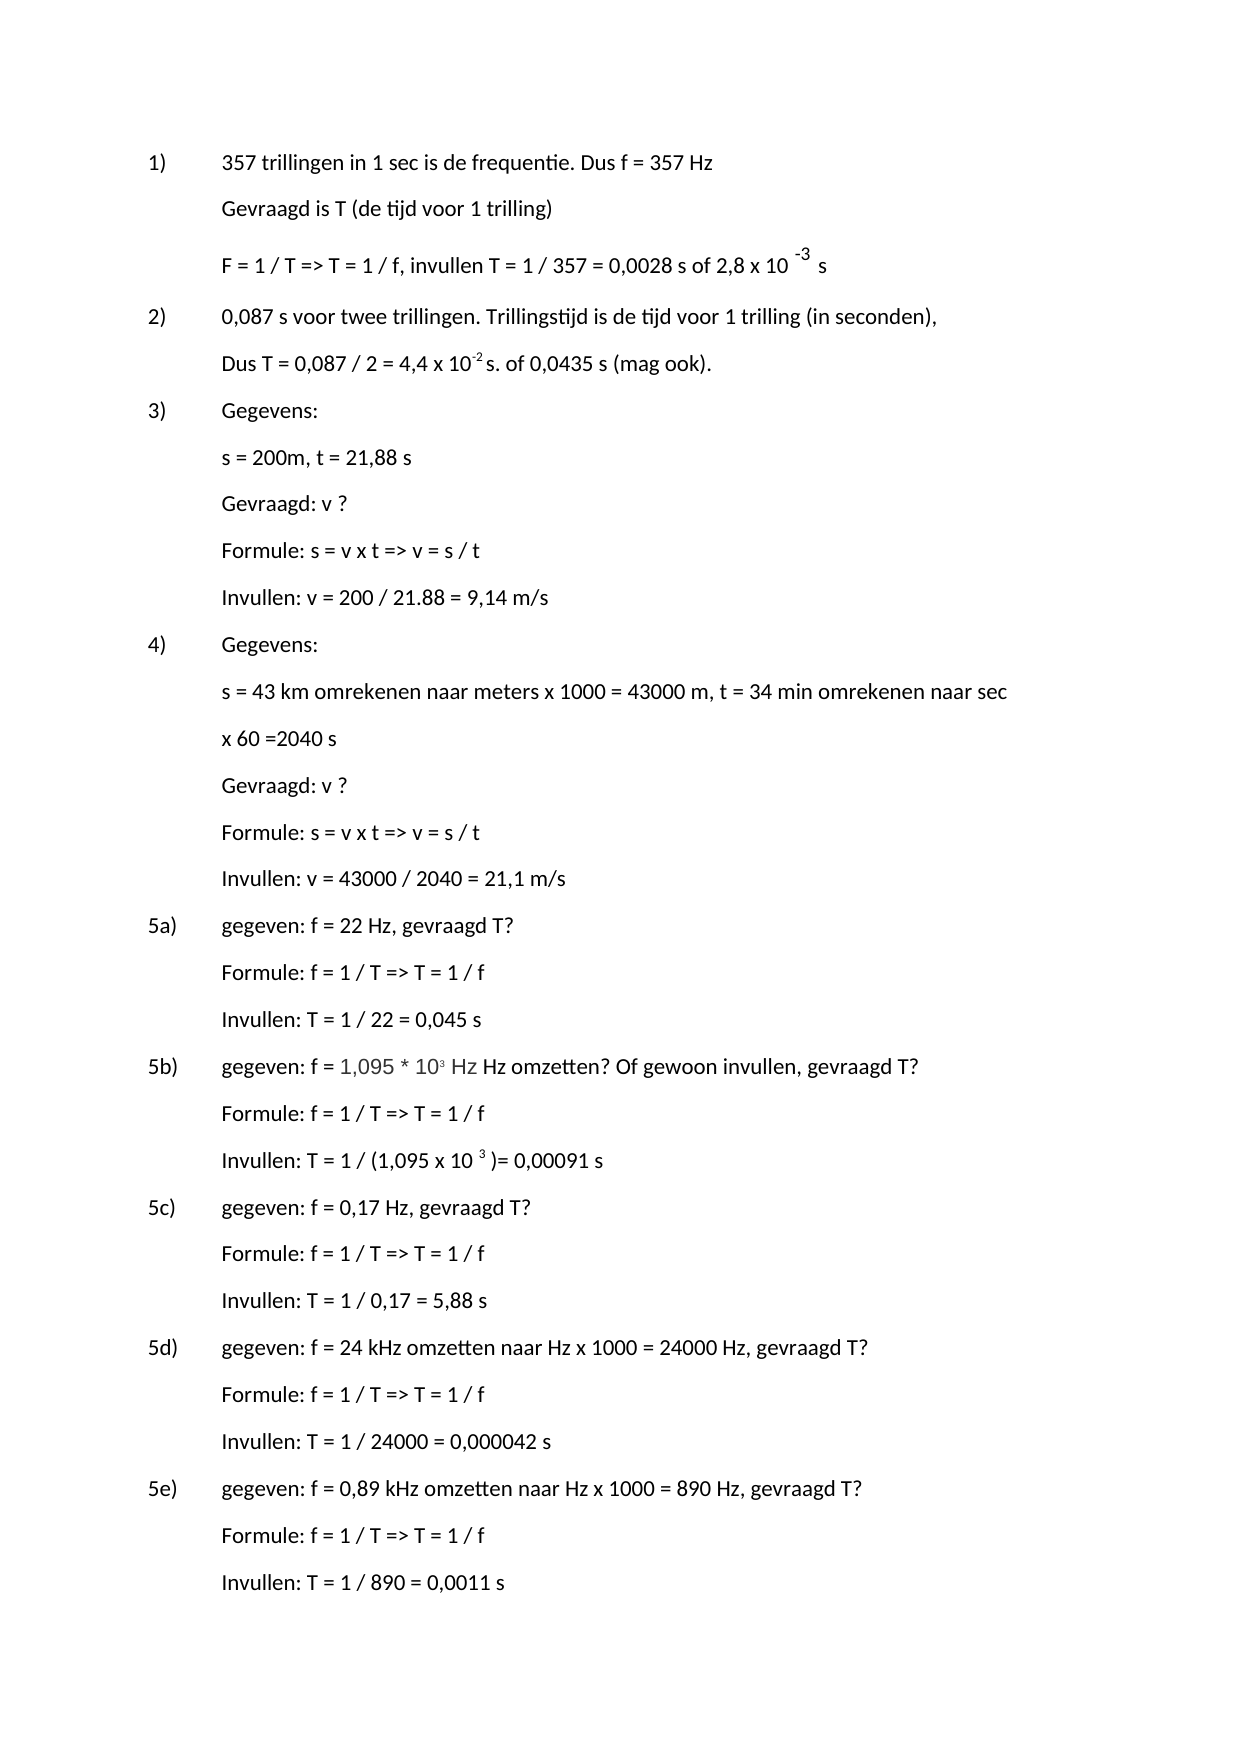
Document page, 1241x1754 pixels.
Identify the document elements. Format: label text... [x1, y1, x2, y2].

text Formule: s = v x t => v = s / t [148, 818, 1093, 846]
text 5a) gegeven: f = 22 Hz, gevraagd T? [148, 911, 1093, 939]
text 3) Gegevens: [148, 396, 1093, 424]
text F = 1 / T => T = 1 / f, invullen T = 1 / 357 = 0,0028 s of 2,8 x 10 -3 s [148, 241, 1093, 282]
text Formule: f = 1 / T => T = 1 / f [148, 1239, 1093, 1267]
text Formule: f = 1 / T => T = 1 / f [148, 1380, 1093, 1408]
text Invullen: T = 1 / 0,17 = 5,88 s [148, 1286, 1093, 1314]
text s = 43 km omrekenen naar meters x 1000 = 43000 m, t = 34 min omrekenen naar sec [148, 677, 1093, 705]
text Gevraagd: v ? [148, 771, 1093, 799]
text Formule: f = 1 / T => T = 1 / f [148, 1521, 1093, 1549]
text 5d) gegeven: f = 24 kHz omzetten naar Hz x 1000 = 24000 Hz, gevraagd T? [148, 1333, 1093, 1361]
text 5e) gegeven: f = 0,89 kHz omzetten naar Hz x 1000 = 890 Hz, gevraagd T? [148, 1474, 1093, 1502]
text s = 200m, t = 21,88 s [148, 443, 1093, 471]
text Gevraagd is T (de tijd voor 1 trilling) [148, 194, 1093, 222]
text Formule: s = v x t => v = s / t [148, 536, 1093, 564]
text 4) Gegevens: [148, 630, 1093, 658]
text x 60 =2040 s [148, 724, 1093, 752]
text Invullen: v = 43000 / 2040 = 21,1 m/s [148, 864, 1093, 892]
text 5b) gegeven: f = 1,095 * 103 Hz Hz omzetten? Of gewoon invullen, gevraagd T? [148, 1052, 1093, 1080]
text 2) 0,087 s voor twee trillingen. Trillingstijd is de tijd voor 1 trilling (in seconden), [148, 302, 1093, 330]
text Gevraagd: v ? [148, 489, 1093, 517]
text Dus T = 0,087 / 2 = 4,4 x 10-2 s. of 0,0435 s (mag ook). [148, 349, 1093, 377]
text 5c) gegeven: f = 0,17 Hz, gevraagd T? [148, 1193, 1093, 1221]
text Formule: f = 1 / T => T = 1 / f [148, 1099, 1093, 1127]
text 1) 357 trillingen in 1 sec is de frequentie. Dus f = 357 Hz [148, 148, 1093, 176]
text Formule: f = 1 / T => T = 1 / f [148, 958, 1093, 986]
text Invullen: T = 1 / (1,095 x 10 3 )= 0,00091 s [148, 1146, 1093, 1174]
text Invullen: v = 200 / 21.88 = 9,14 m/s [148, 583, 1093, 611]
text Invullen: T = 1 / 890 = 0,0011 s [148, 1568, 1093, 1596]
text Invullen: T = 1 / 22 = 0,045 s [148, 1005, 1093, 1033]
text Invullen: T = 1 / 24000 = 0,000042 s [148, 1427, 1093, 1455]
